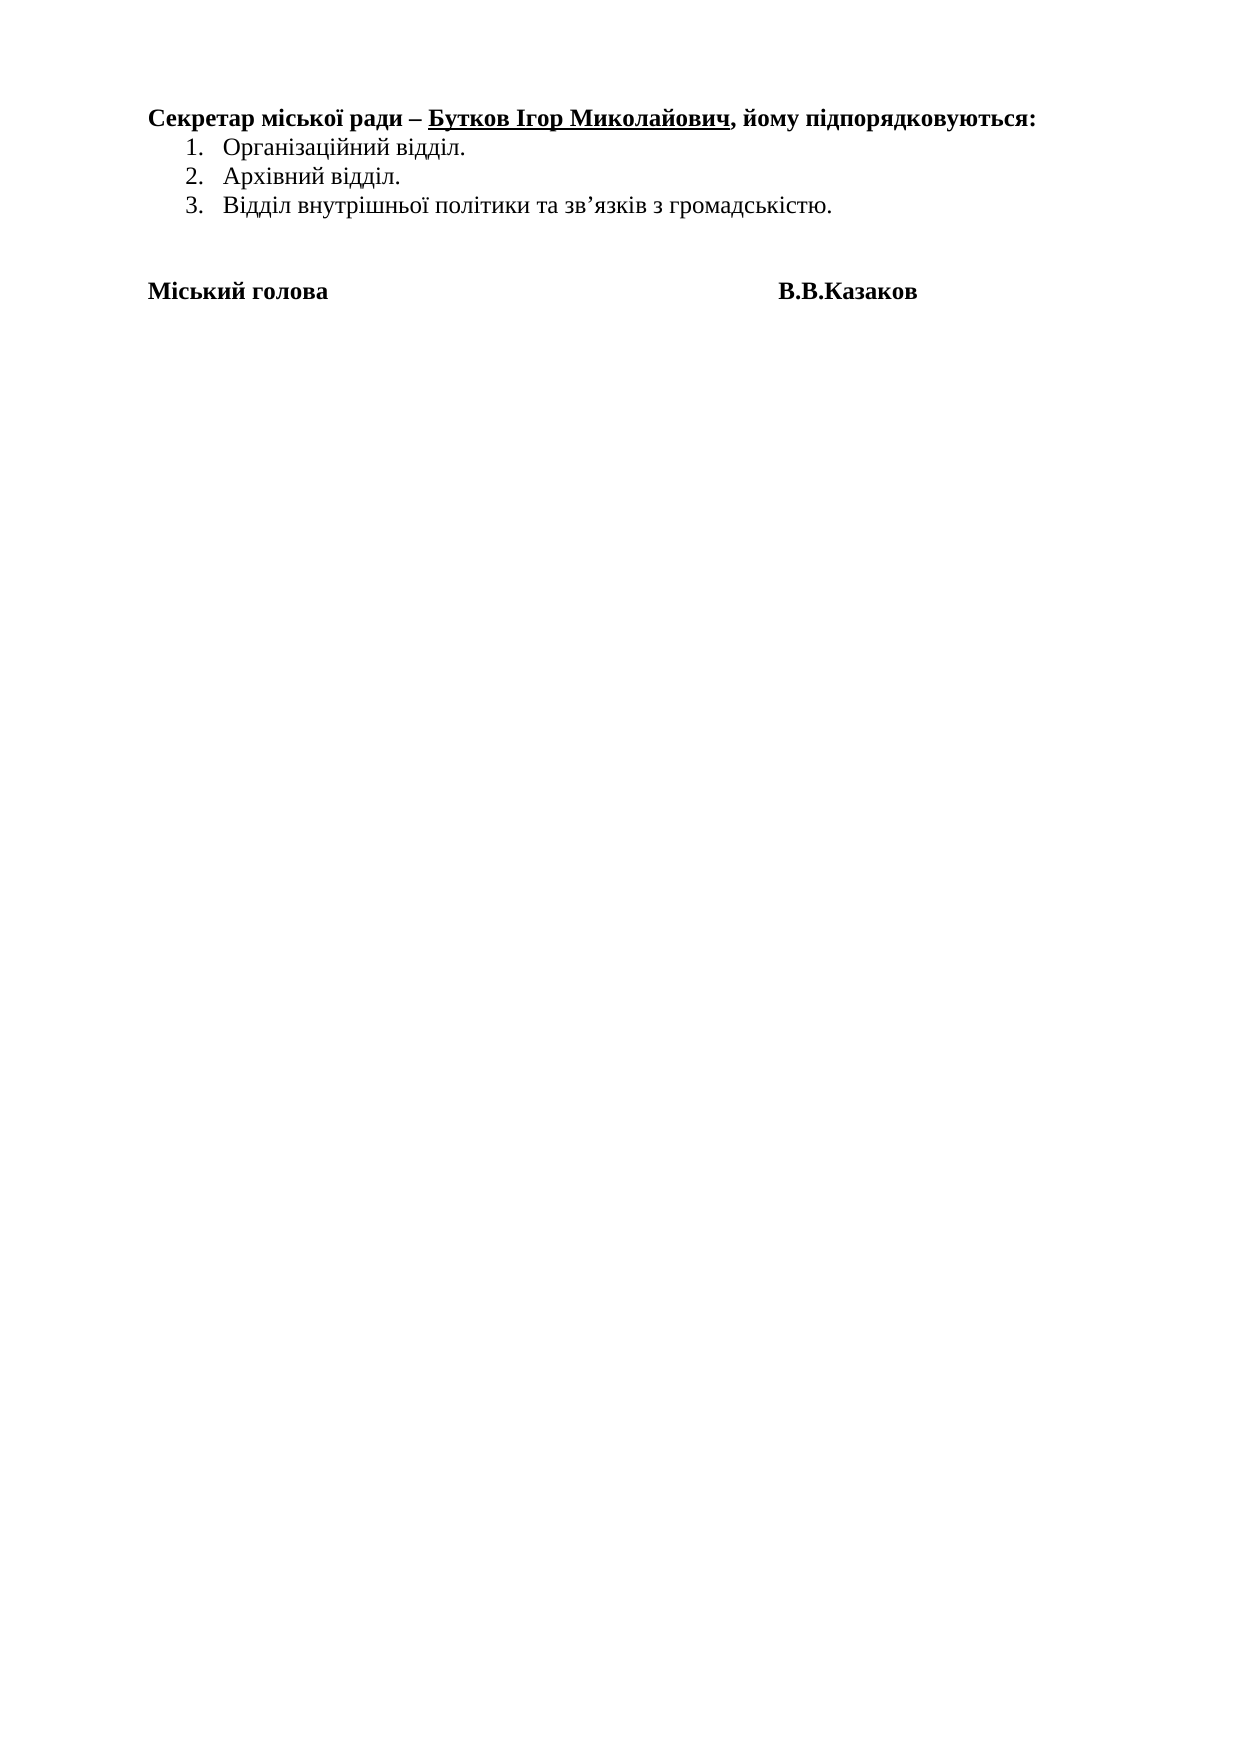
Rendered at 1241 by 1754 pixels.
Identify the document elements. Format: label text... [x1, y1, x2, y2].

list Організаційний відділ. [185, 132, 1181, 161]
list Відділ внутрішньої політики та зв’язків з громадськістю. [185, 190, 1181, 218]
list Архівний відділ. [185, 161, 1181, 190]
text Секретар міської ради – Бутков Ігор Миколайович, йому підпорядковуються: [148, 103, 1181, 132]
text Міський голова В.В.Казаков [148, 276, 1181, 348]
